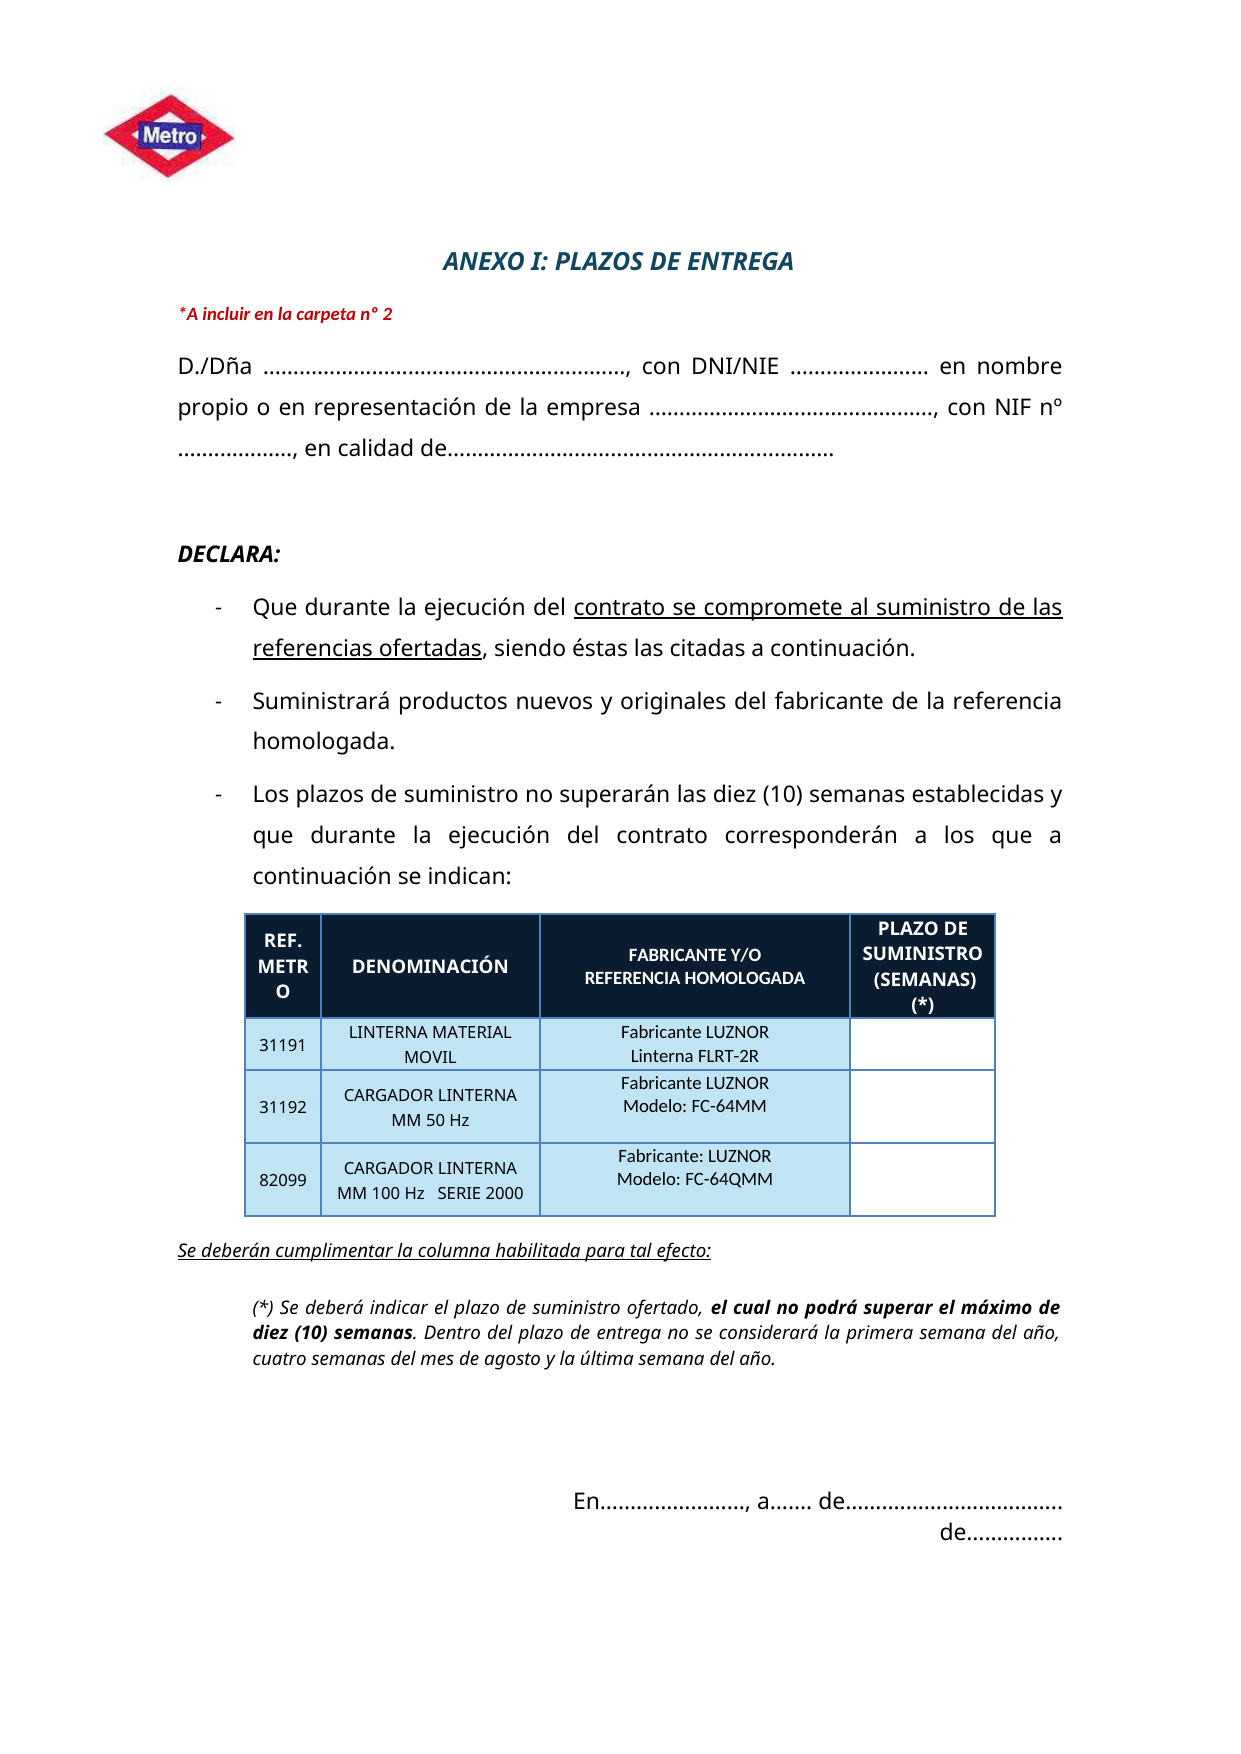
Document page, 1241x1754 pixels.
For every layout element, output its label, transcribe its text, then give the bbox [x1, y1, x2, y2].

table_cell [851, 1071, 994, 1142]
table_cell LINTERNA MATERIAL MOVIL [322, 1019, 539, 1069]
table_cell 31191 [246, 1019, 320, 1069]
table_cell CARGADOR LINTERNA MM 100 Hz SERIE 2000 [322, 1144, 539, 1215]
text Se deberán cumplimentar la columna habilitada para tal efecto: [177, 1237, 1063, 1263]
text (*) Se deberá indicar el plazo de suministro ofertado, el cual no podrá superar el máximo de diez (10) semanas. Dentro del plazo de entrega no se considerará la primera semana del año, cuatro semanas del mes de agosto y la última semana del año. [252, 1294, 1063, 1371]
text DECLARA: [177, 538, 1063, 569]
list Suministrará productos nuevos y originales del fabricante de la referencia homologada. [215, 684, 1063, 756]
text En……………………, a……. de……….…………………….. de……………. [177, 1453, 1063, 1547]
table_cell CARGADOR LINTERNA MM 50 Hz [322, 1071, 539, 1142]
text D./Dña ……………………………………………………, con DNI/NIE …………..……… en nombre propio o en representación de la empresa ……………………..…………………, con NIF nº ….……………, en calidad de………………………...…………………....……… [177, 350, 1063, 463]
text *A incluir en la carpeta nº 2 [177, 300, 1063, 325]
table_cell [851, 1144, 994, 1215]
table_cell Fabricante LUZNOR Modelo: FC-64MM [541, 1071, 849, 1142]
picture [103, 87, 238, 182]
table_cell Fabricante: LUZNOR Modelo: FC-64QMM [541, 1144, 849, 1215]
table_cell 82099 [246, 1144, 320, 1215]
table_header DENOMINACIÓN [322, 915, 539, 1017]
table_header FABRICANTE Y/O REFERENCIA HOMOLOGADA [541, 915, 849, 1017]
table_header REF. METRO [246, 915, 320, 1017]
table_cell [851, 1019, 994, 1069]
list Los plazos de suministro no superarán las diez (10) semanas establecidas y que durante la ejecución del contrato corresponderán a los que a continuación se indican: [215, 778, 1063, 891]
subtitle ANEXO I: PLAZOS DE ENTREGA [177, 243, 1063, 277]
table_cell 31192 [246, 1071, 320, 1142]
list Que durante la ejecución del contrato se compromete al suministro de las referencias ofertadas, siendo éstas las citadas a continuación. [215, 591, 1063, 663]
table_cell Fabricante LUZNOR Linterna FLRT-2R [541, 1019, 849, 1069]
table_header PLAZO DE SUMINISTRO (SEMANAS) (*) [851, 915, 994, 1017]
